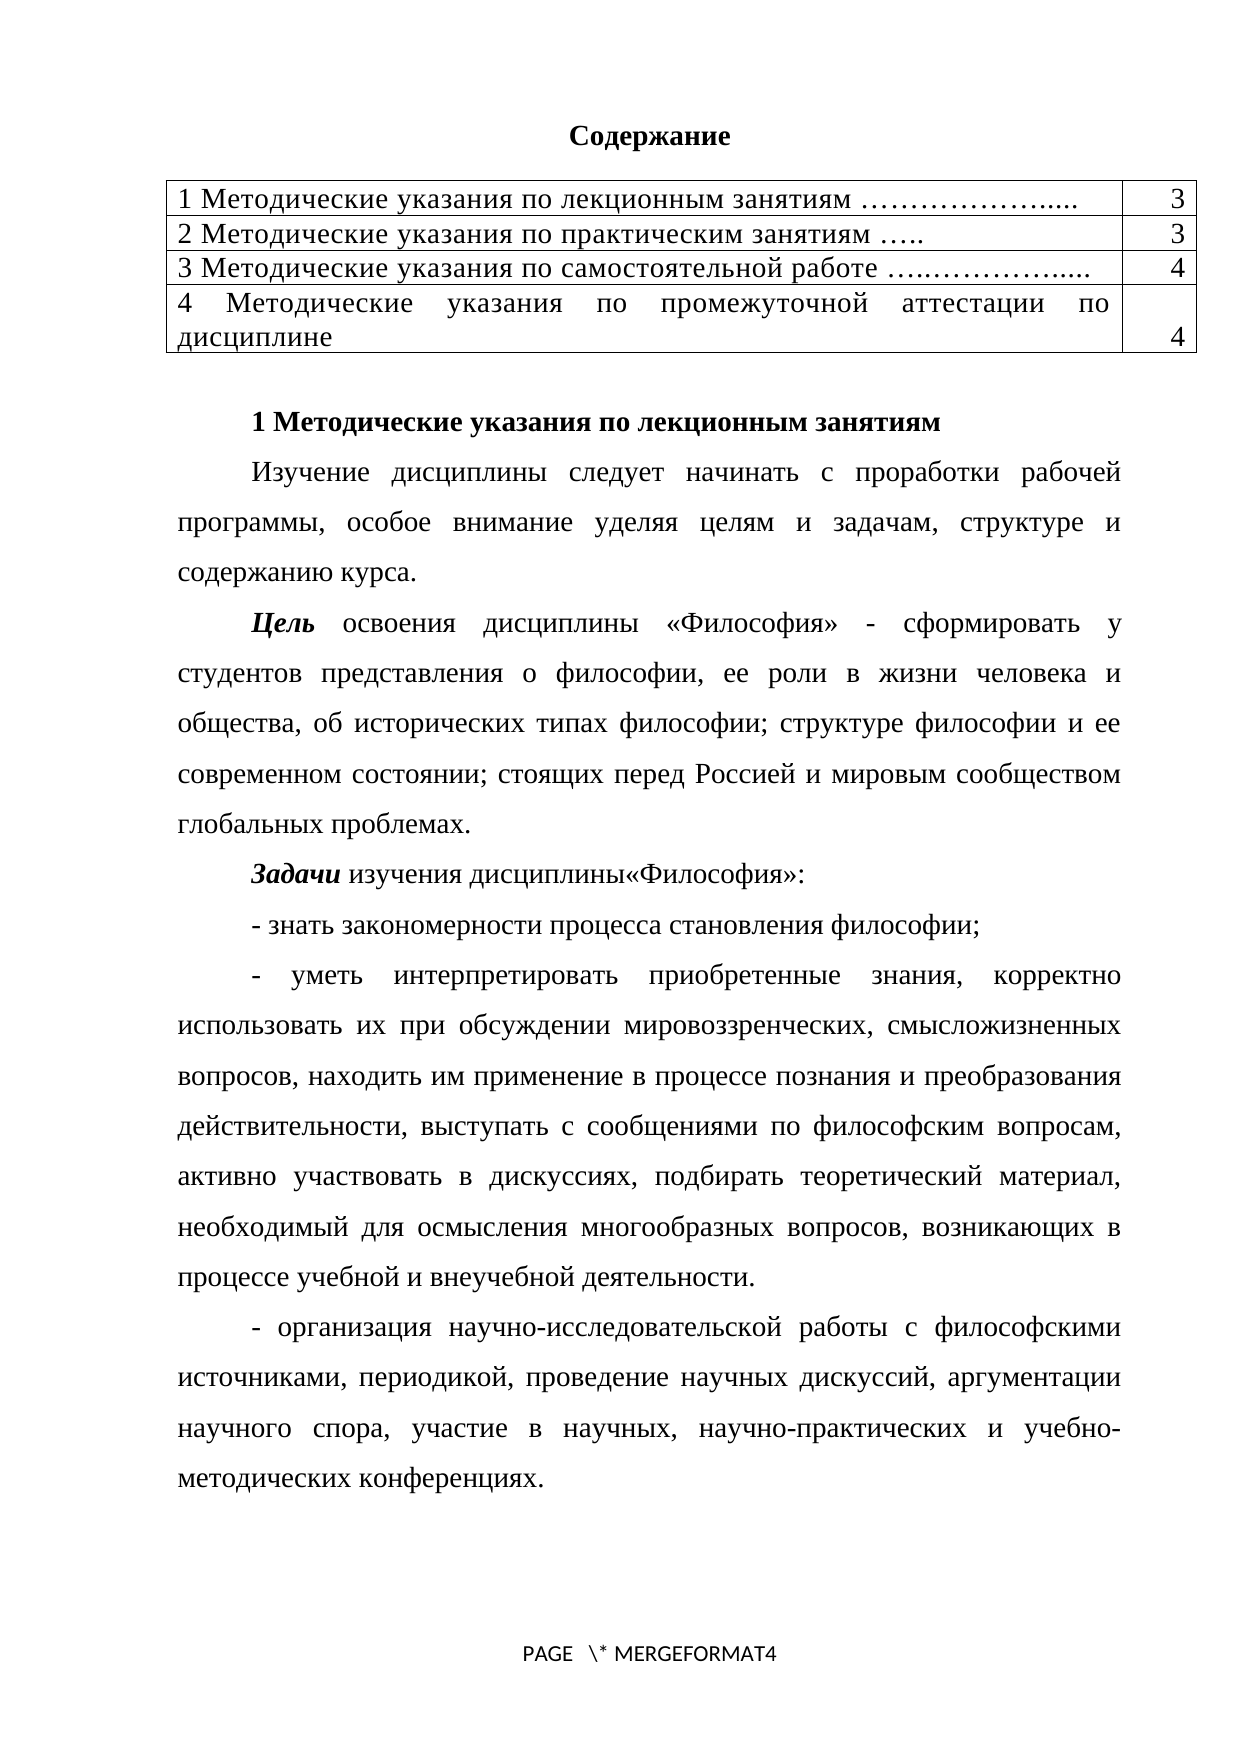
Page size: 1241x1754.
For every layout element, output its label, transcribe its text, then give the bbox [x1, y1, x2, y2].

text Содержание [177, 118, 1122, 152]
text - организация научно-исследовательской работы с философскими источниками, периодикой, проведение научных дискуссий, аргументации научного спора, участие в научных, научно-практических и учебно-методических конференциях. [177, 1309, 1122, 1494]
table_cell 4 Методические указания по промежуточной аттестации по дисциплине [167, 285, 1122, 352]
table_header 3 [1123, 181, 1196, 215]
table_header 1 Методические указания по лекционным занятиям ………………..... [167, 181, 1122, 215]
text Задачи изучения дисциплины«Философия»: [177, 856, 1122, 890]
table_cell 3 Методические указания по самостоятельной работе …..…………..... [167, 251, 1122, 284]
text 1 Методические указания по лекционным занятиям [177, 404, 1122, 437]
table_cell 2 Методические указания по практическим занятиям ….. [167, 216, 1122, 249]
text Изучение дисциплины следует начинать с проработки рабочей программы, особое внимание уделяя целям и задачам, структуре и содержанию курса. [177, 454, 1122, 588]
text Цель освоения дисциплины «Философия» - сформировать у студентов представления о философии, ее роли в жизни человека и общества, об исторических типах философии; структуре философии и ее современном состоянии; стоящих перед Россией и мировым сообществом глобальных проблемах. [177, 605, 1122, 840]
table_cell 4 [1123, 285, 1196, 352]
text - уметь интерпретировать приобретенные знания, корректно использовать их при обсуждении мировоззренческих, смысложизненных вопросов, находить им применение в процессе познания и преобразования действительности, выступать с сообщениями по философским вопросам, активно участвовать в дискуссиях, подбирать теоретический материал, необходимый для осмысления многообразных вопросов, возникающих в процессе учебной и внеучебной деятельности. [177, 957, 1122, 1292]
table_cell 3 [1123, 216, 1196, 249]
text - знать закономерности процесса становления философии; [177, 907, 1122, 940]
table_cell 4 [1123, 251, 1196, 284]
